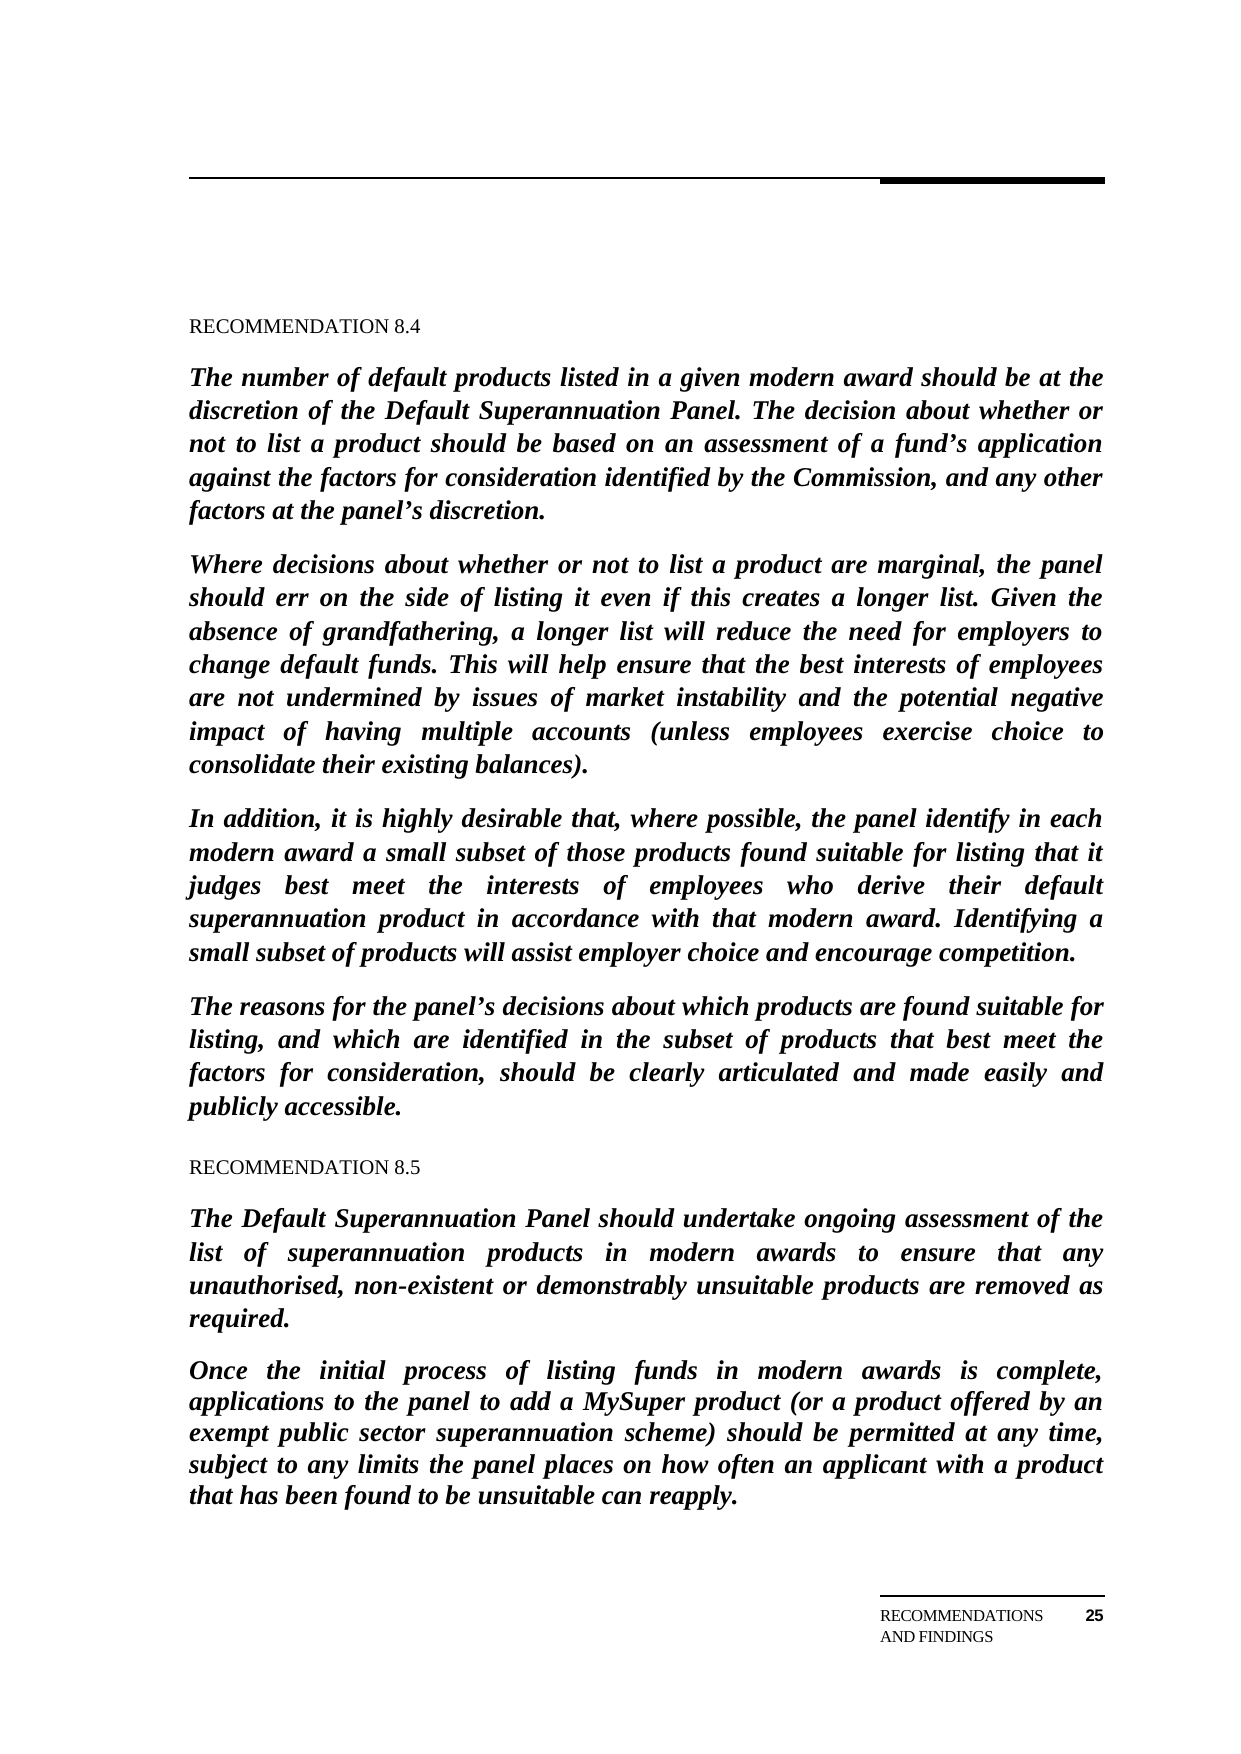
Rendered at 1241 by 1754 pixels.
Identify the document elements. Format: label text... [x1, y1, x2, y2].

title Recommendation 8.4 [189, 304, 1104, 338]
text In addition, it is highly desirable that, where possible, the panel identify in each modern award a small subset of those products found suitable for listing that it judges best meet the interests of employees who derive their default superannuation product in accordance with that modern award. Identifying a small subset of products will assist employer choice and encourage competition. [189, 800, 1104, 967]
text The number of default products listed in a given modern award should be at the discretion of the Default Superannuation Panel. The decision about whether or not to list a product should be based on an assessment of a fund’s application against the factors for consideration identified by the Commission, and any other factors at the panel’s discretion. [189, 358, 1104, 525]
text Where decisions about whether or not to list a product are marginal, the panel should err on the side of listing it even if this creates a longer list. Given the absence of grandfathering, a longer list will reduce the need for employers to change default funds. This will help ensure that the best interests of employees are not undermined by issues of market instability and the potential negative impact of having multiple accounts (unless employees exercise choice to consolidate their existing balances). [189, 546, 1104, 779]
text The reasons for the panel’s decisions about which products are found suitable for listing, and which are identified in the subset of products that best meet the factors for consideration, should be clearly articulated and made easily and publicly accessible. [189, 988, 1104, 1121]
title Recommendation 8.5 [189, 1146, 1104, 1179]
text The Default Superannuation Panel should undertake ongoing assessment of the list of superannuation products in modern awards to ensure that any unauthorised, non-existent or demonstrably unsuitable products are removed as required. [189, 1200, 1104, 1333]
text Once the initial process of listing funds in modern awards is complete, applications to the panel to add a MySuper product (or a product offered by an exempt public sector superannuation scheme) should be permitted at any time, subject to any limits the panel places on how often an applicant with a product that has been found to be unsuitable can reapply. [189, 1354, 1104, 1510]
